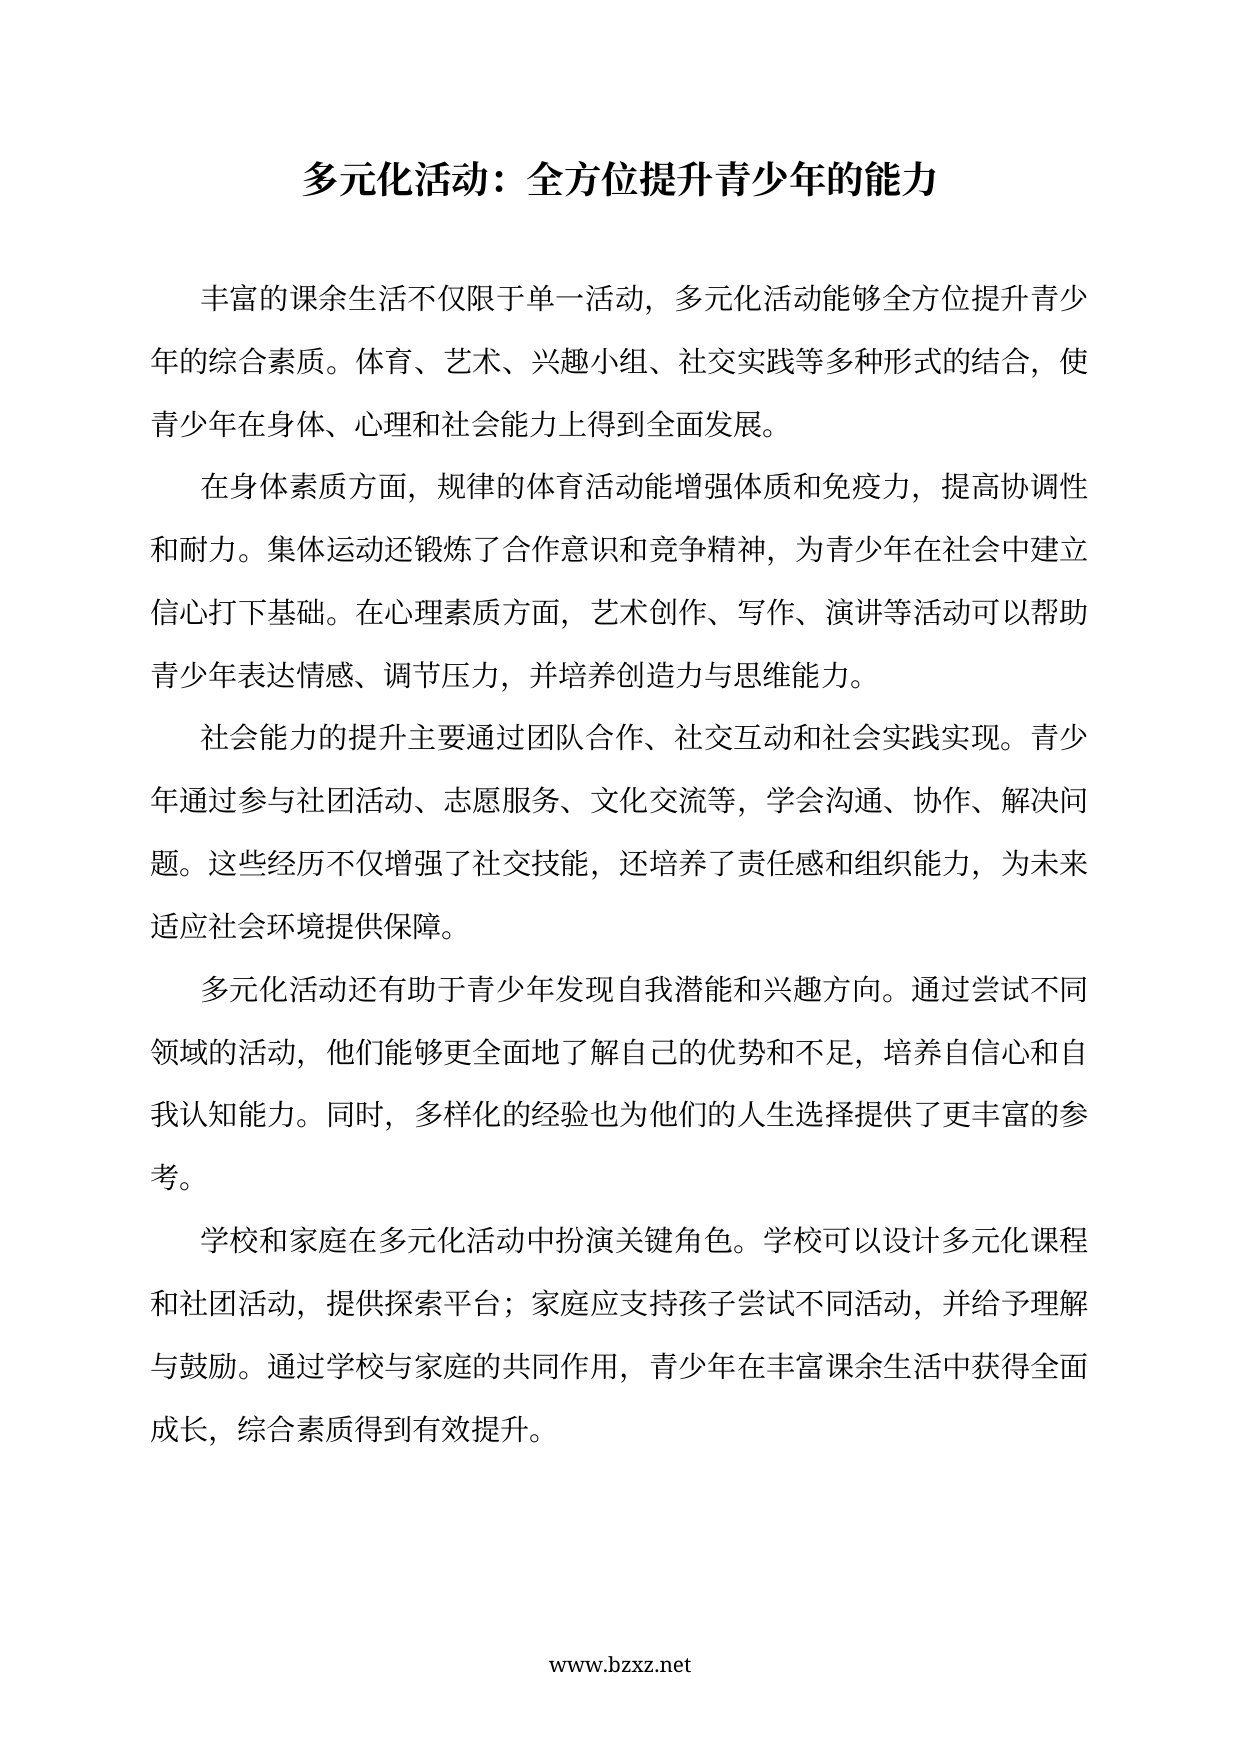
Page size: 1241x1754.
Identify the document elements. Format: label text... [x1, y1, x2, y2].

text 学校和家庭在多元化活动中扮演关键角色。学校可以设计多元化课程和社团活动，提供探索平台；家庭应支持孩子尝试不同活动，并给予理解与鼓励。通过学校与家庭的共同作用，青少年在丰富课余生活中获得全面成长，综合素质得到有效提升。 [150, 1218, 1090, 1448]
text 社会能力的提升主要通过团队合作、社交互动和社会实践实现。青少年通过参与社团活动、志愿服务、文化交流等，学会沟通、协作、解决问题。这些经历不仅增强了社交技能，还培养了责任感和组织能力，为未来适应社会环境提供保障。 [150, 715, 1090, 946]
text 丰富的课余生活不仅限于单一活动，多元化活动能够全方位提升青少年的综合素质。体育、艺术、兴趣小组、社交实践等多种形式的结合，使青少年在身体、心理和社会能力上得到全面发展。 [150, 276, 1090, 443]
subtitle 多元化活动：全方位提升青少年的能力 [150, 150, 1090, 204]
text 在身体素质方面，规律的体育活动能增强体质和免疫力，提高协调性和耐力。集体运动还锻炼了合作意识和竞争精神，为青少年在社会中建立信心打下基础。在心理素质方面，艺术创作、写作、演讲等活动可以帮助青少年表达情感、调节压力，并培养创造力与思维能力。 [150, 464, 1090, 694]
text 多元化活动还有助于青少年发现自我潜能和兴趣方向。通过尝试不同领域的活动，他们能够更全面地了解自己的优势和不足，培养自信心和自我认知能力。同时，多样化的经验也为他们的人生选择提供了更丰富的参考。 [150, 967, 1090, 1197]
